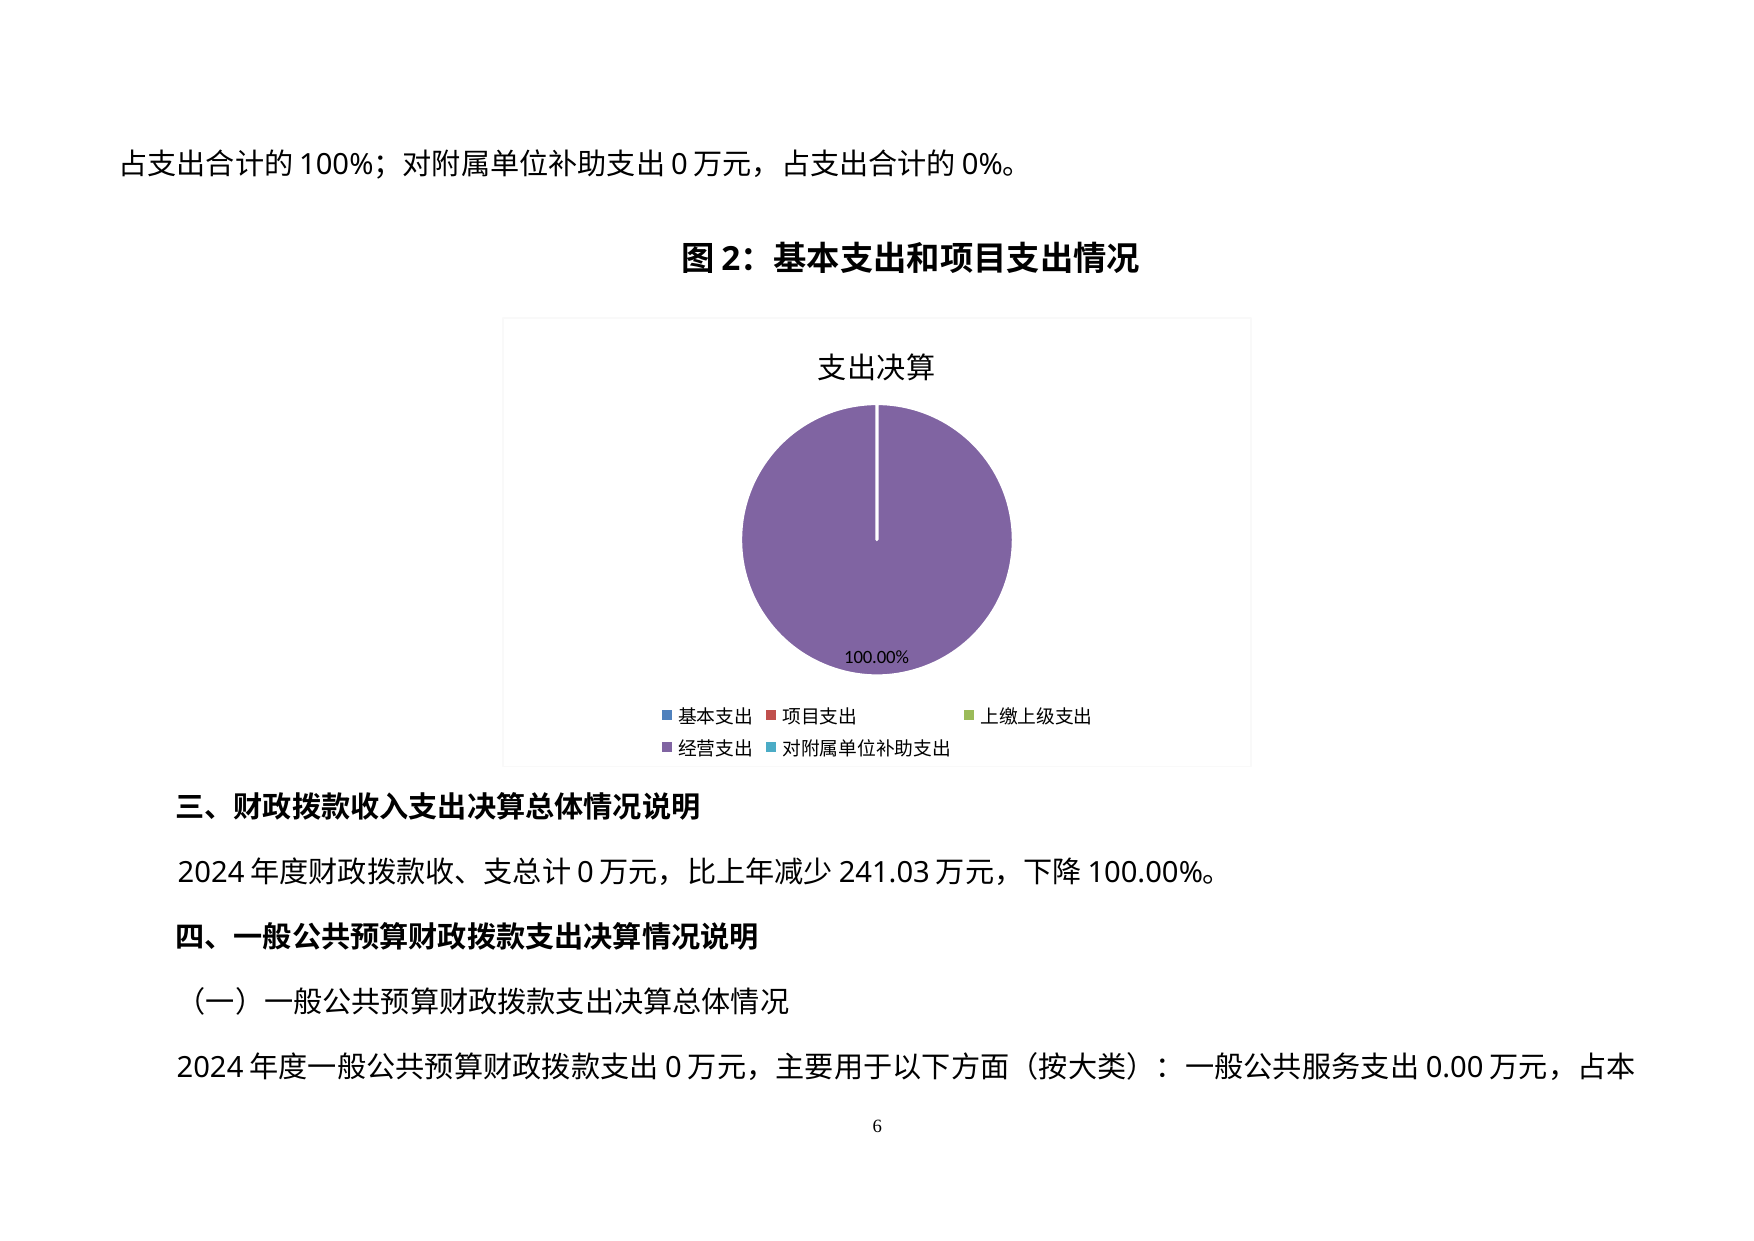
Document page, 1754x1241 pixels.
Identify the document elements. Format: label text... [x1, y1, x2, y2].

subtitle 图2：基本支出和项目支出情况 [118, 223, 1636, 288]
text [118, 1032, 1636, 1097]
text 三、财政拨款收入支出决算总体情况说明 [118, 772, 1636, 837]
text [118, 129, 1636, 194]
text （一）一般公共预算财政拨款支出决算总体情况 [118, 967, 1636, 1032]
text 2024年度财政拨款收、支总计0万元，比上年减少241.03万元，下降100.00%。 [118, 837, 1636, 902]
text 四、一般公共预算财政拨款支出决算情况说明 [118, 902, 1636, 967]
